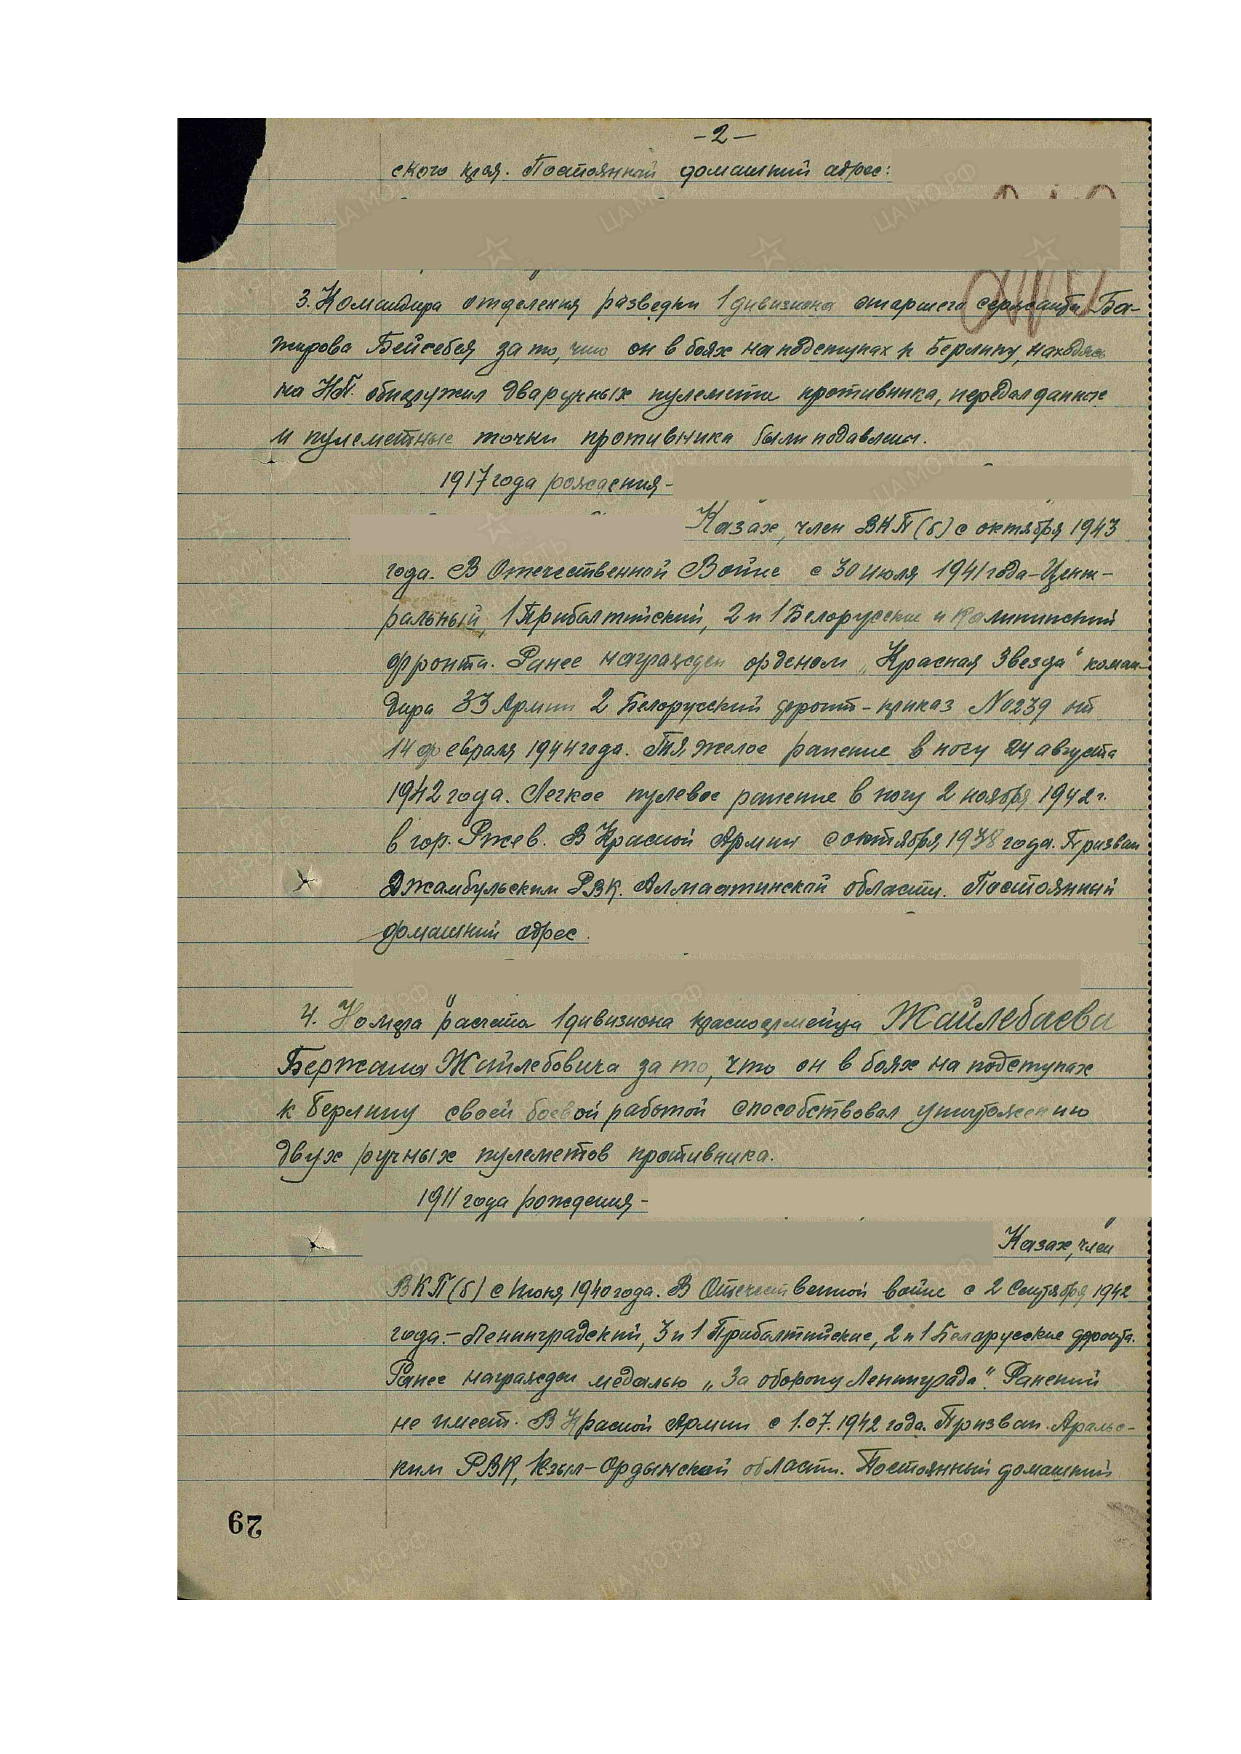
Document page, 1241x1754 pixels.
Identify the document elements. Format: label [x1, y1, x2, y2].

picture [177, 118, 1152, 1600]
